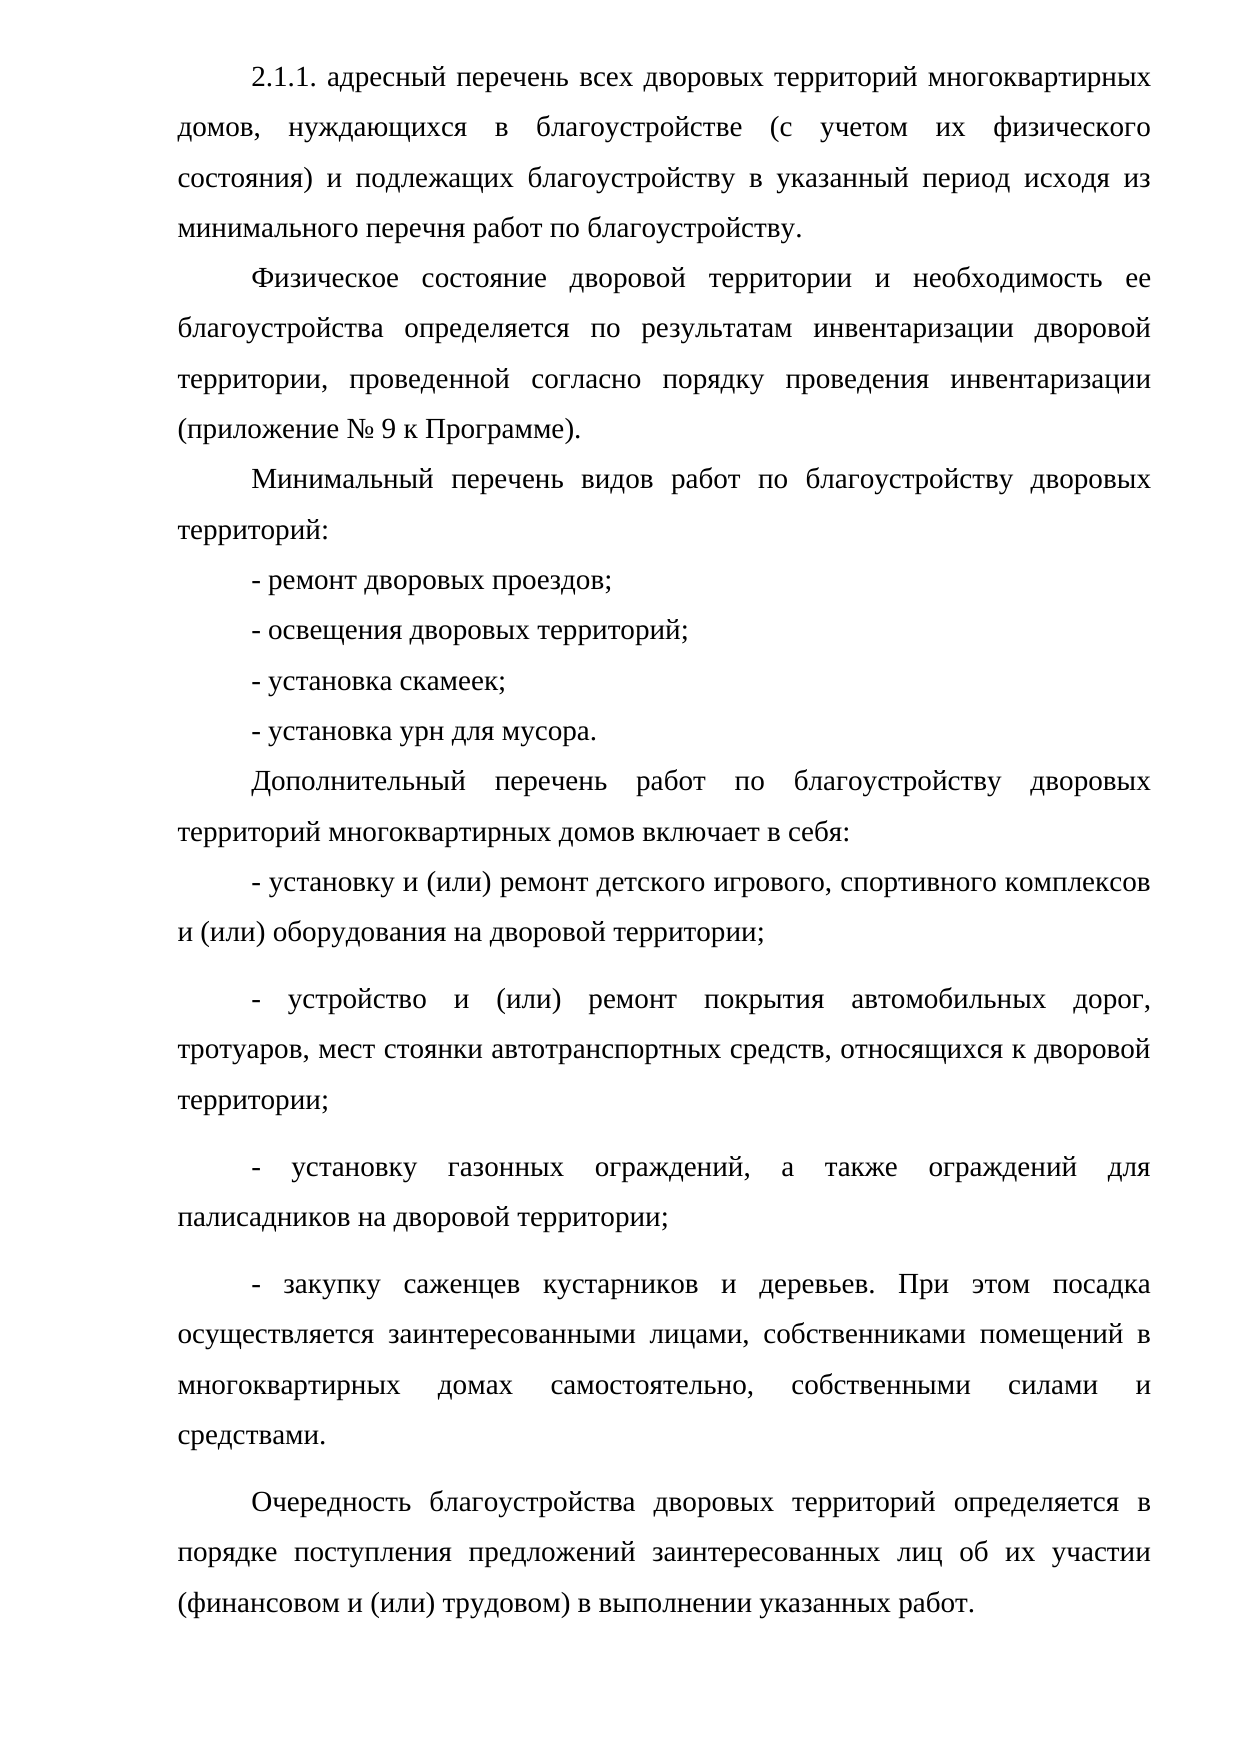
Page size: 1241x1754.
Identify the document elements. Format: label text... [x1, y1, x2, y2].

text 2.1.1. адресный перечень всех дворовых территорий многоквартирных домов, нуждающихся в благоустройстве (с учетом их физического состояния) и подлежащих благоустройству в указанный период исходя из минимального перечня работ по благоустройству. [177, 59, 1152, 243]
text Физическое состояние дворовой территории и необходимость ее благоустройства определяется по результатам инвентаризации дворовой территории, проведенной согласно порядку проведения инвентаризации (приложение № 9 к Программе). [177, 260, 1152, 445]
text Дополнительный перечень работ по благоустройству дворовых территорий многоквартирных домов включает в себя: [177, 763, 1152, 847]
text - установку и (или) ремонт детского игрового, спортивного комплексов и (или) оборудования на дворовой территории; [177, 864, 1152, 948]
text - установку газонных ограждений, а также ограждений для палисадников на дворовой территории; [177, 1149, 1152, 1233]
text Очередность благоустройства дворовых территорий определяется в порядке поступления предложений заинтересованных лиц об их участии (финансовом и (или) трудовом) в выполнении указанных работ. [177, 1484, 1152, 1618]
text - закупку саженцев кустарников и деревьев. При этом посадка осуществляется заинтересованными лицами, собственниками помещений в многоквартирных домах самостоятельно, собственными силами и средствами. [177, 1266, 1152, 1451]
text - ремонт дворовых проездов; [177, 562, 1152, 596]
text - освещения дворовых территорий; [177, 612, 1152, 646]
text - установка урн для мусора. [177, 713, 1152, 747]
text Минимальный перечень видов работ по благоустройству дворовых территорий: [177, 462, 1152, 545]
text - установка скамеек; [177, 663, 1152, 696]
text - устройство и (или) ремонт покрытия автомобильных дорог, тротуаров, мест стоянки автотранспортных средств, относящихся к дворовой территории; [177, 981, 1152, 1116]
